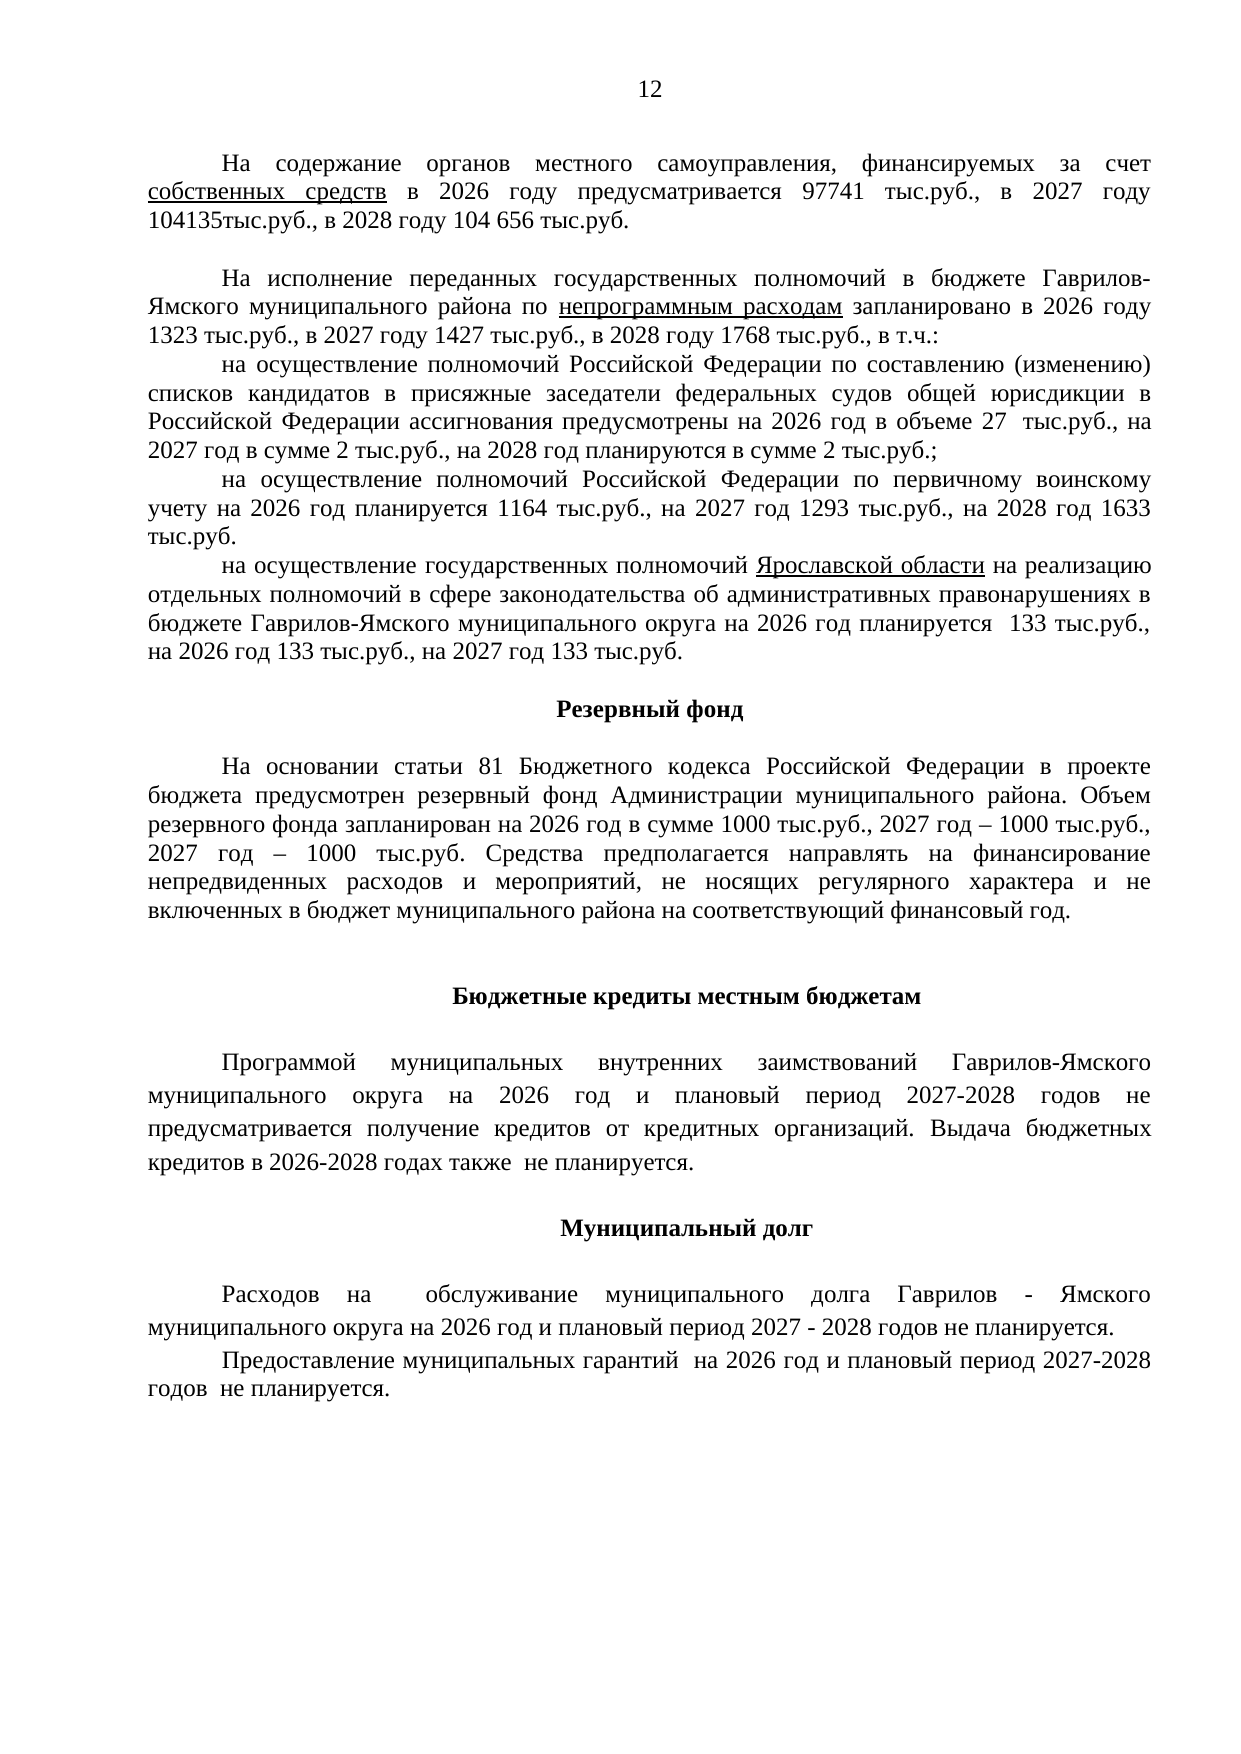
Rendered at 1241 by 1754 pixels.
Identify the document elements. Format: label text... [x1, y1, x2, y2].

text Резервный фонд [148, 694, 1152, 723]
text На исполнение переданных государственных полномочий в бюджете Гаврилов-Ямского муниципального района по непрограммным расходам запланировано в 2026 году 1323 тыс.руб., в 2027 году 1427 тыс.руб., в 2028 году 1768 тыс.руб., в т.ч.: [148, 263, 1152, 349]
text Расходов на обслуживание муниципального долга Гаврилов - Ямского муниципального округа на 2026 год и плановый период 2027 - 2028 годов не планируется. [148, 1279, 1152, 1340]
text Предоставление муниципальных гарантий на 2026 год и плановый период 2027-2028 годов не планируется. [148, 1345, 1152, 1402]
text Программой муниципальных внутренних заимствований Гаврилов-Ямского муниципального округа на 2026 год и плановый период 2027-2028 годов не предусматривается получение кредитов от кредитных организаций. Выдача бюджетных кредитов в 2026-2028 годах также не планируется. [148, 1047, 1152, 1175]
text На содержание органов местного самоуправления, финансируемых за счет собственных средств в 2026 году предусматривается 97741 тыс.руб., в 2027 году 104135тыс.руб., в 2028 году 104 656 тыс.руб. [148, 148, 1152, 234]
text на осуществление полномочий Российской Федерации по первичному воинскому учету на 2026 год планируется 1164 тыс.руб., на 2027 год 1293 тыс.руб., на 2028 год 1633 тыс.руб. [148, 464, 1152, 550]
text Бюджетные кредиты местным бюджетам [148, 981, 1152, 1010]
text Муниципальный долг [148, 1213, 1152, 1241]
text На основании статьи 81 Бюджетного кодекса Российской Федерации в проекте бюджета предусмотрен резервный фонд Администрации муниципального района. Объем резервного фонда запланирован на 2026 год в сумме 1000 тыс.руб., 2027 год – 1000 тыс.руб., 2027 год – 1000 тыс.руб. Средства предполагается направлять на финансирование непредвиденных расходов и мероприятий, не носящих регулярного характера и не включенных в бюджет муниципального района на соответствующий финансовый год. [148, 751, 1152, 924]
text на осуществление государственных полномочий Ярославской области на реализацию отдельных полномочий в сфере законодательства об административных правонарушениях в бюджете Гаврилов-Ямского муниципального округа на 2026 год планируется 133 тыс.руб., на 2026 год 133 тыс.руб., на 2027 год 133 тыс.руб. [148, 550, 1152, 665]
text на осуществление полномочий Российской Федерации по составлению (изменению) списков кандидатов в присяжные заседатели федеральных судов общей юрисдикции в Российской Федерации ассигнования предусмотрены на 2026 год в объеме 27 тыс.руб., на 2027 год в сумме 2 тыс.руб., на 2028 год планируются в сумме 2 тыс.руб.; [148, 349, 1152, 464]
